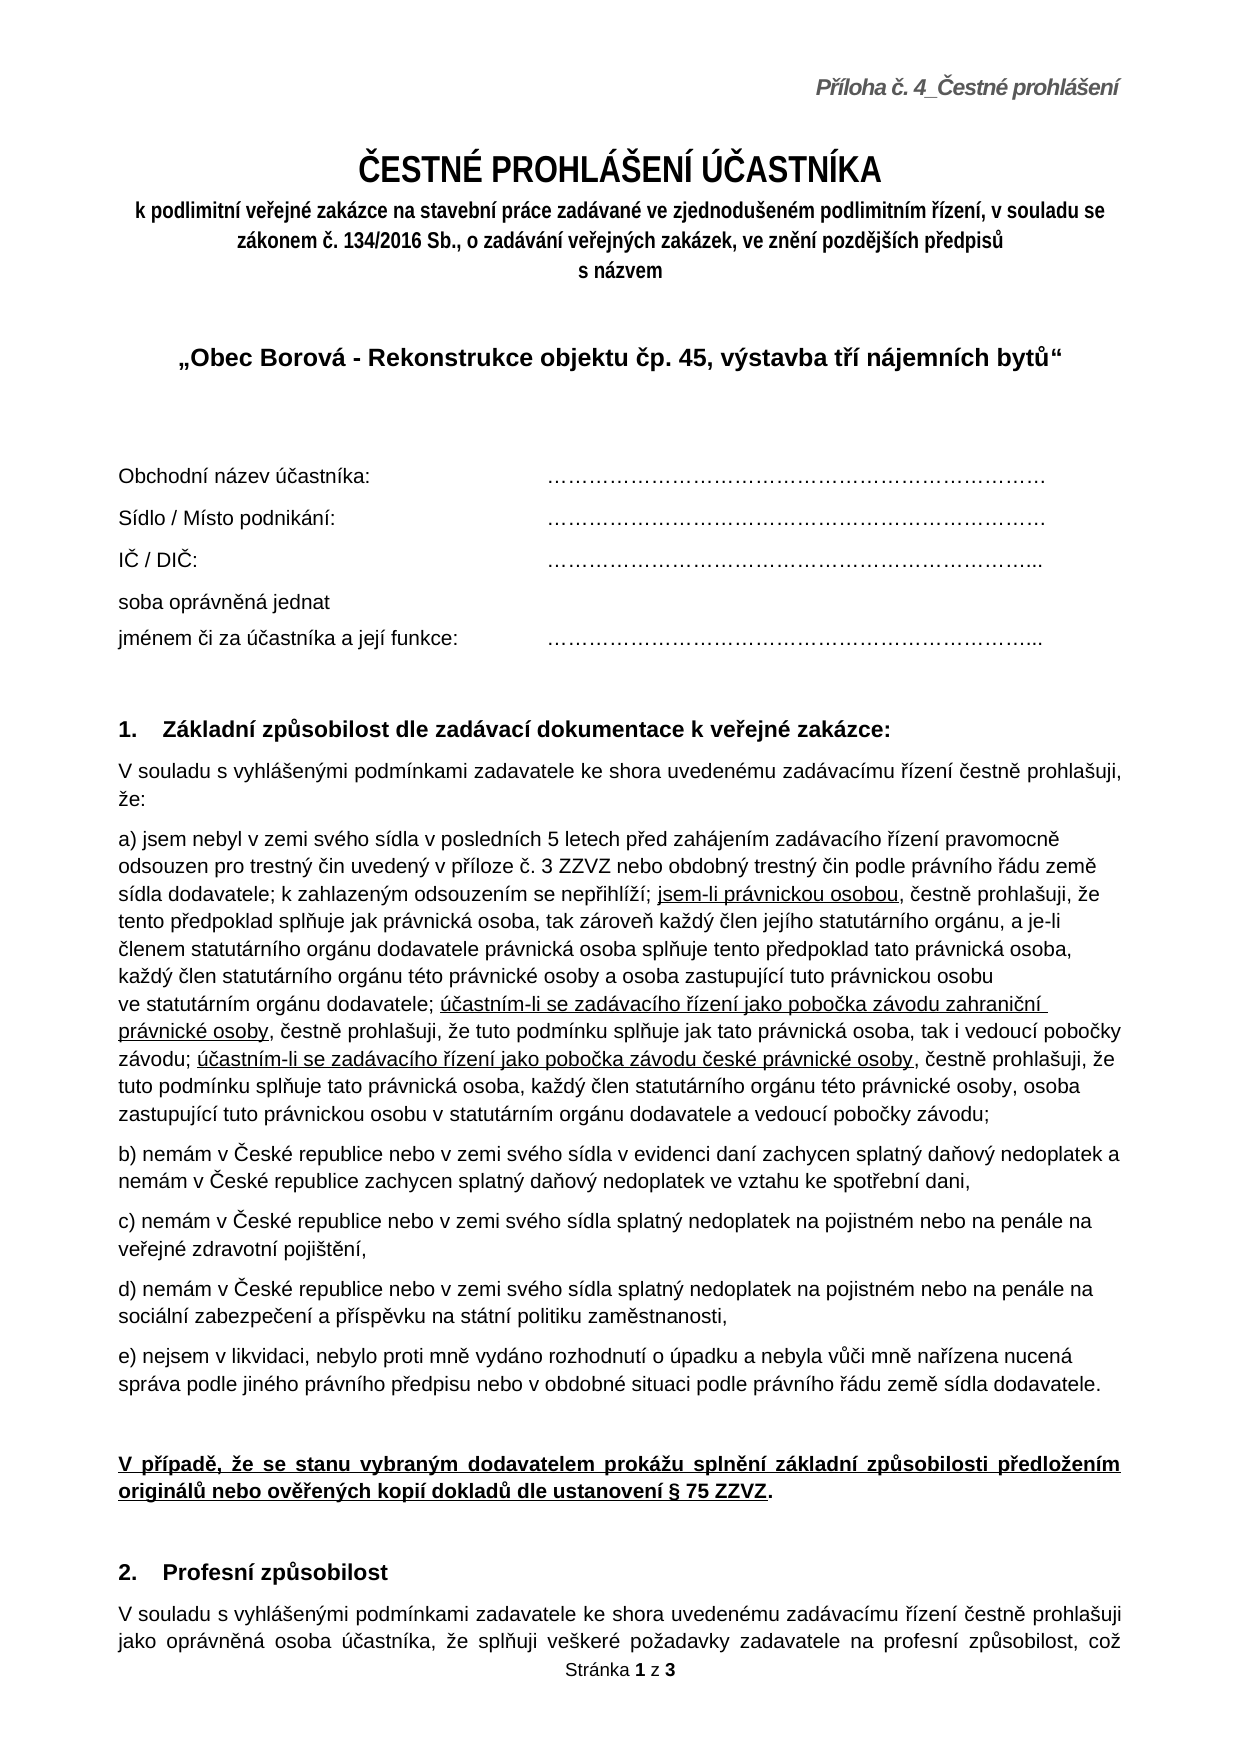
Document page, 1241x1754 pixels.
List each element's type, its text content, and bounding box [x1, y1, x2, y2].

subtitle Základní způsobilost dle zadávací dokumentace k veřejné zakázce: [118, 716, 1122, 742]
text soba oprávněná jednat jménem či za účastníka a její funkce: ……………………………………………………………... [118, 590, 1122, 650]
subtitle k podlimitní veřejné zakázce na stavební práce zadávané ve zjednodušeném podlimitním řízení, v souladu se zákonem č. 134/2016 Sb., o zadávání veřejných zakázek, ve znění pozdějších předpisů [118, 197, 1122, 254]
text IČ / DIČ: ……………………………………………………………... [118, 548, 1122, 572]
text a) jsem nebyl v zemi svého sídla v posledních 5 letech před zahájením zadávacího řízení pravomocně odsouzen pro trestný čin uvedený v příloze č. 3 ZZVZ nebo obdobný trestný čin podle právního řádu země sídla dodavatele; k zahlazeným odsouzením se nepřihlíží; jsem-li právnickou osobou, čestně prohlašuji, že tento předpoklad splňuje jak právnická osoba, tak zároveň každý člen jejího statutárního orgánu, a je-li členem statutárního orgánu dodavatele právnická osoba splňuje tento předpoklad tato právnická osoba, každý člen statutárního orgánu této právnické osoby a osoba zastupující tuto právnickou osobu ve statutárním orgánu dodavatele; účastním-li se zadávacího řízení jako pobočka závodu zahraniční právnické osoby, čestně prohlašuji, že tuto podmínku splňuje jak tato právnická osoba, tak i vedoucí pobočky závodu; účastním-li se zadávacího řízení jako pobočka závodu české právnické osoby, čestně prohlašuji, že tuto podmínku splňuje tato právnická osoba, každý člen statutárního orgánu této právnické osoby, osoba zastupující tuto právnickou osobu v statutárním orgánu dodavatele a vedoucí pobočky závodu; [118, 826, 1122, 1125]
subtitle Profesní způsobilost [118, 1559, 1122, 1585]
text „Obec Borová - Rekonstrukce objektu čp. 45, výstavba tří nájemních bytů“ [118, 343, 1122, 371]
text V souladu s vyhlášenými podmínkami zadavatele ke shora uvedenému zadávacímu řízení čestně prohlašuji, že: [118, 759, 1122, 810]
text c) nemám v České republice nebo v zemi svého sídla splatný nedoplatek na pojistném nebo na penále na veřejné zdravotní pojištění, [118, 1209, 1122, 1260]
text d) nemám v České republice nebo v zemi svého sídla splatný nedoplatek na pojistném nebo na penále na sociální zabezpečení a příspěvku na státní politiku zaměstnanosti, [118, 1276, 1122, 1328]
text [118, 1602, 1122, 1653]
subtitle Čestné prohlášení účastníka [118, 148, 1122, 191]
text Sídlo / Místo podnikání: ……………………………………………………………… [118, 506, 1122, 530]
subtitle s názvem [118, 257, 1122, 284]
text b) nemám v České republice nebo v zemi svého sídla v evidenci daní zachycen splatný daňový nedoplatek a nemám v České republice zachycen splatný daňový nedoplatek ve vztahu ke spotřební dani, [118, 1141, 1122, 1193]
text e) nejsem v likvidaci, nebylo proti mně vydáno rozhodnutí o úpadku a nebyla vůči mně nařízena nucená správa podle jiného právního předpisu nebo v obdobné situaci podle právního řádu země sídla dodavatele. [118, 1344, 1122, 1395]
text Obchodní název účastníka: ……………………………………………………………… [118, 463, 1122, 487]
text V případě, že se stanu vybraným dodavatelem prokážu splnění základní způsobilosti předložením originálů nebo ověřených kopií dokladů dle ustanovení § 75 ZZVZ. [118, 1451, 1122, 1503]
